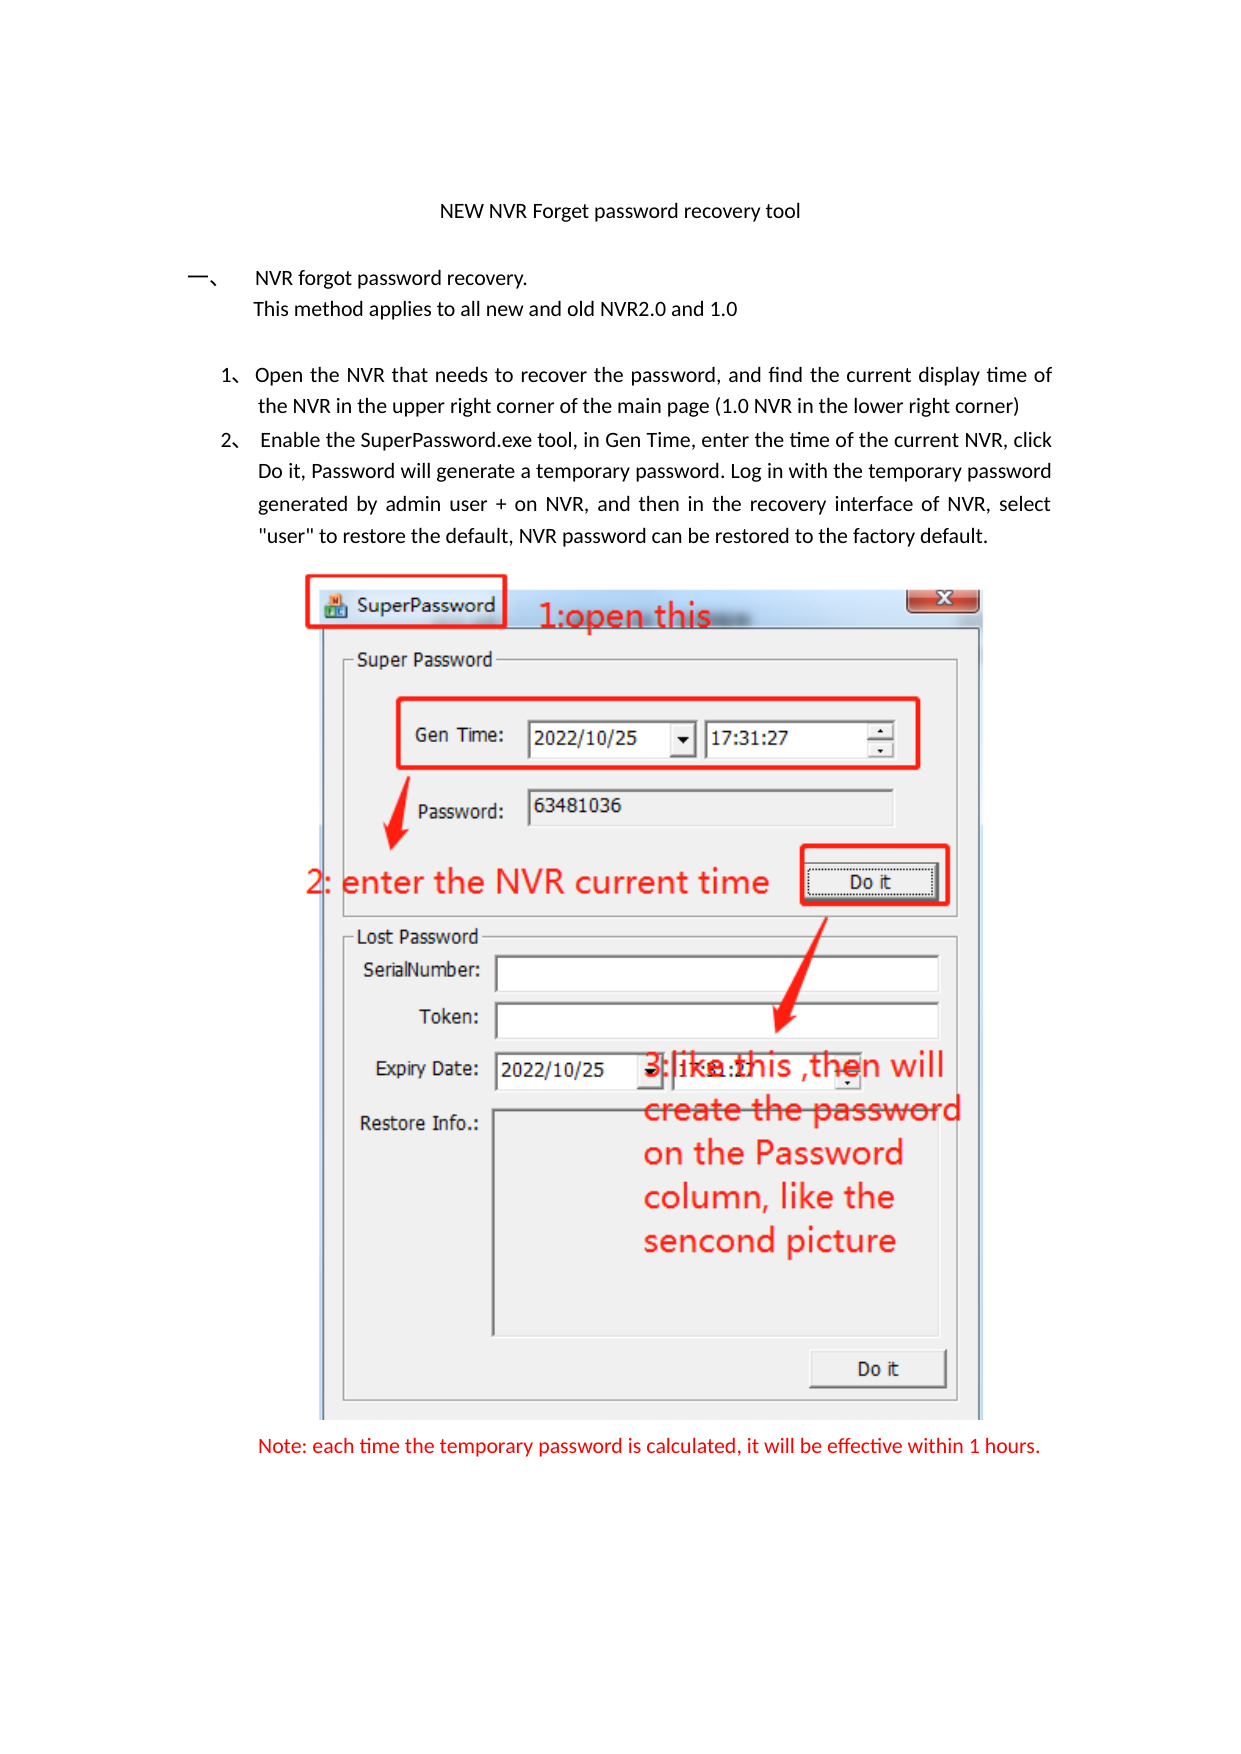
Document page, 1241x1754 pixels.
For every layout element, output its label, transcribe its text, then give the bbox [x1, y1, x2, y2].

list Note: each time the temporary password is calculated, it will be effective within 1 hours. [258, 1429, 1053, 1462]
list NVR forgot password recovery. [187, 259, 1053, 292]
list This method applies to all new and old NVR2.0 and 1.0 [231, 292, 1053, 324]
list Open the NVR that needs to recover the password, and find the current display time of the NVR in the upper right corner of the main page (1.0 NVR in the lower right corner) [220, 357, 1053, 422]
picture [257, 552, 991, 1420]
list Enable the SuperPassword.exe tool, in Gen Time, enter the time of the current NVR, click Do it, Password will generate a temporary password. Log in with the temporary password generated by admin user + on NVR, and then in the recovery interface of NVR, select "user" to restore the default, NVR password can be restored to the factory default. [220, 422, 1053, 552]
text NEW NVR Forget password recovery tool [187, 194, 1053, 227]
